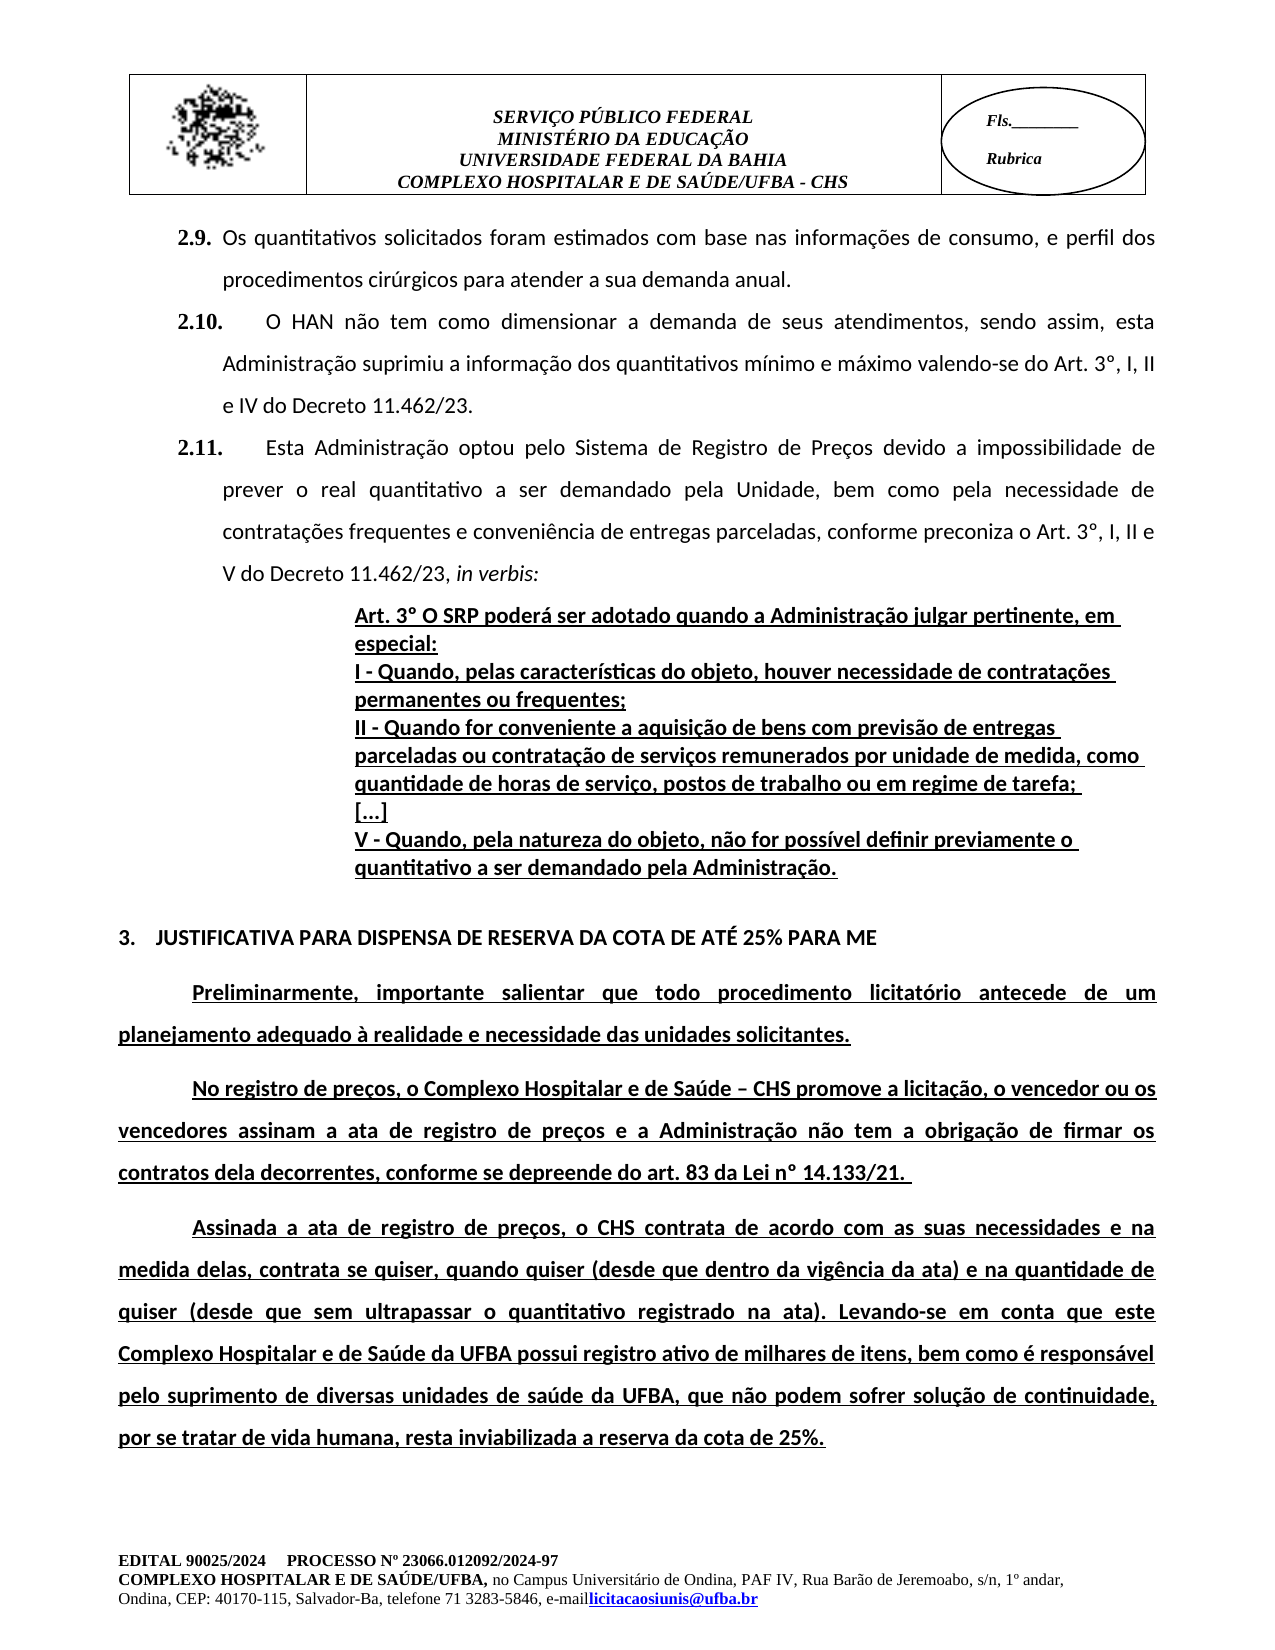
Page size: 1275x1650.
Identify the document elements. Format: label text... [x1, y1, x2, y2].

text II - Quando for conveniente a aquisição de bens com previsão de entregas parceladas ou contratação de serviços remunerados por unidade de medida, como quantidade de horas de serviço, postos de trabalho ou em regime de tarefa; [354, 713, 1157, 797]
list JUSTIFICATIVA PARA DISPENSA DE RESERVA DA COTA DE ATÉ 25% PARA ME [118, 923, 1157, 951]
list Os quantitativos solicitados foram estimados com base nas informações de consumo, e perfil dos procedimentos cirúrgicos para atender a sua demanda anual. [177, 223, 1157, 293]
text Assinada a ata de registro de preços, o CHS contrata de acordo com as suas necessidades e na medida delas, contrata se quiser, quando quiser (desde que dentro da vigência da ata) e na quantidade de quiser (desde que sem ultrapassar o quantitativo registrado na ata). Levando-se em conta que este Complexo Hospitalar e de Saúde da UFBA possui registro ativo de milhares de itens, bem como é responsável pelo suprimento de diversas unidades de saúde da UFBA, que não podem sofrer solução de continuidade, por se tratar de vida humana, resta inviabilizada a reserva da cota de 25%. [118, 1213, 1157, 1405]
text No registro de preços, o Complexo Hospitalar e de Saúde – CHS promove a licitação, o vencedor ou os vencedores assinam a ata de registro de preços e a Administração não tem a obrigação de firmar os contratos dela decorrentes, conforme se depreende do art. 83 da Lei nº 14.133/21. [118, 1074, 1157, 1186]
text [...] [354, 797, 1157, 825]
text I - Quando, pelas características do objeto, houver necessidade de contratações permanentes ou frequentes; [354, 657, 1157, 713]
text V - Quando, pela natureza do objeto, não for possível definir previamente o quantitativo a ser demandado pela Administração. [354, 825, 1157, 881]
list O HAN não tem como dimensionar a demanda de seus atendimentos, sendo assim, esta Administração suprimiu a informação dos quantitativos mínimo e máximo valendo-se do Art. 3º, I, II e IV do Decreto 11.462/23. [177, 307, 1157, 419]
text Art. 3º O SRP poderá ser adotado quando a Administração julgar pertinente, em especial: [354, 601, 1157, 657]
text Assinada a ata de registro de preços, o CHS contrata de acordo com as suas necessidades e na medida delas, contrata se quiser, quando quiser (desde que dentro da vigência da ata) e na quantidade de quiser (desde que sem ultrapassar o quantitativo registrado na ata). Levando-se em conta que este Complexo Hospitalar e de Saúde da UFBA possui registro ativo de milhares de itens, bem como é responsável pelo suprimento de diversas unidades de saúde da UFBA, que não podem sofrer solução de continuidade, por se tratar de vida humana, resta inviabilizada a reserva da cota de 25%. [118, 1406, 1157, 1451]
text Preliminarmente, importante salientar que todo procedimento licitatório antecede de um planejamento adequado à realidade e necessidade das unidades solicitantes. [118, 978, 1157, 1048]
list Esta Administração optou pelo Sistema de Registro de Preços devido a impossibilidade de prever o real quantitativo a ser demandado pela Unidade, bem como pela necessidade de contratações frequentes e conveniência de entregas parceladas, conforme preconiza o Art. 3º, I, II e V do Decreto 11.462/23, in verbis: [177, 433, 1157, 587]
